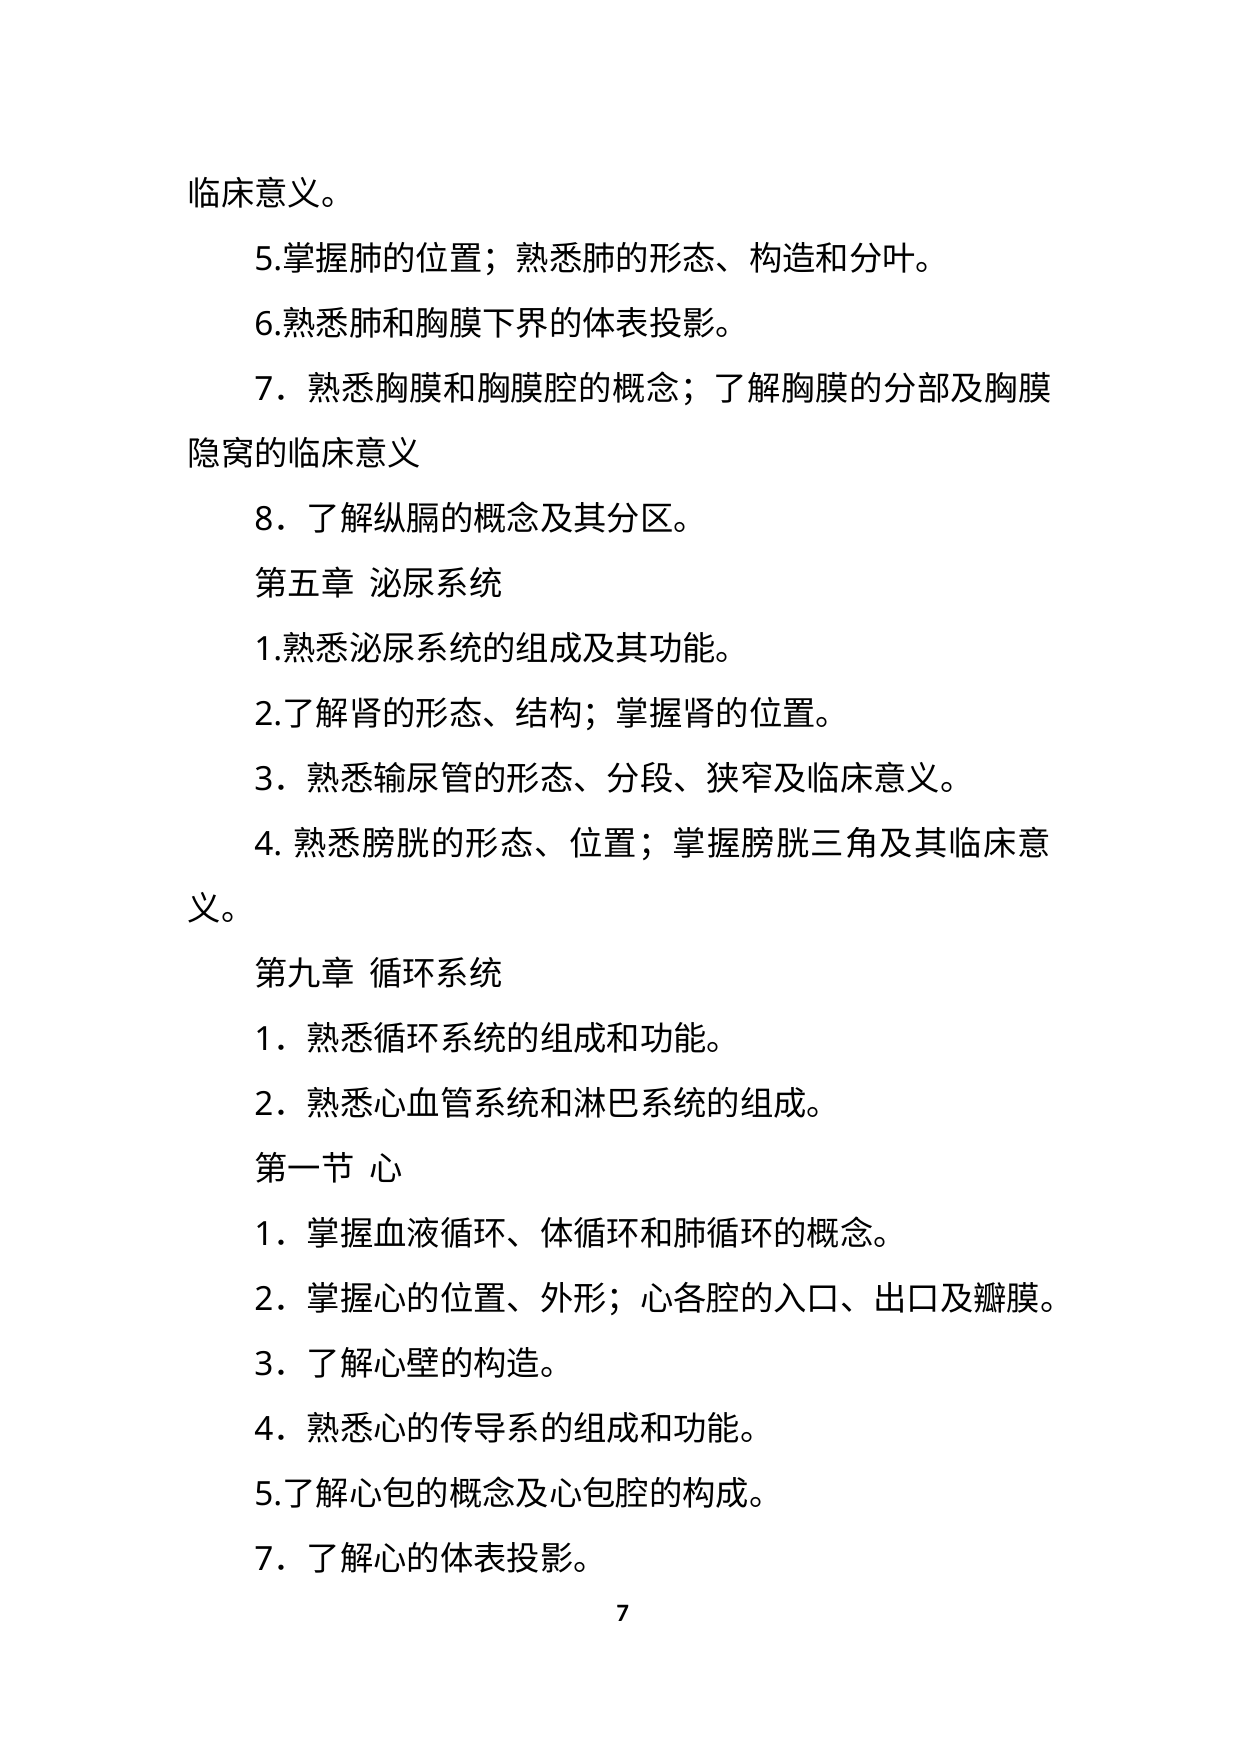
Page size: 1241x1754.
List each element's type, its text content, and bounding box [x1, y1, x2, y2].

text 6.熟悉肺和胸膜下界的体表投影。 [187, 288, 1053, 353]
text 2．掌握心的位置、外形；心各腔的入口、出口及瓣膜。 [187, 1263, 1053, 1328]
text 4. 熟悉膀胱的形态、位置；掌握膀胱三角及其临床意义。 [187, 808, 1053, 938]
text 7．了解心的体表投影。 [187, 1523, 1053, 1588]
text 3．了解心壁的构造。 [187, 1328, 1053, 1393]
text 7．熟悉胸膜和胸膜腔的概念；了解胸膜的分部及胸膜隐窝的临床意义 [187, 353, 1053, 483]
text 8．了解纵膈的概念及其分区。 [187, 483, 1053, 548]
text 5.了解心包的概念及心包腔的构成。 [187, 1458, 1053, 1523]
text 第九章 循环系统 [187, 938, 1053, 1003]
text 5.掌握肺的位置；熟悉肺的形态、构造和分叶。 [187, 223, 1053, 288]
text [187, 158, 1053, 223]
text 2．熟悉心血管系统和淋巴系统的组成。 [187, 1068, 1053, 1133]
text 2.了解肾的形态、结构；掌握肾的位置。 [187, 678, 1053, 743]
text 1．掌握血液循环、体循环和肺循环的概念。 [187, 1198, 1053, 1263]
text 4．熟悉心的传导系的组成和功能。 [187, 1393, 1053, 1458]
text 第一节 心 [187, 1133, 1053, 1198]
text 第五章 泌尿系统 [187, 548, 1053, 613]
text 3．熟悉输尿管的形态、分段、狭窄及临床意义。 [187, 743, 1053, 808]
text 1.熟悉泌尿系统的组成及其功能。 [187, 613, 1053, 678]
text 1．熟悉循环系统的组成和功能。 [187, 1003, 1053, 1068]
